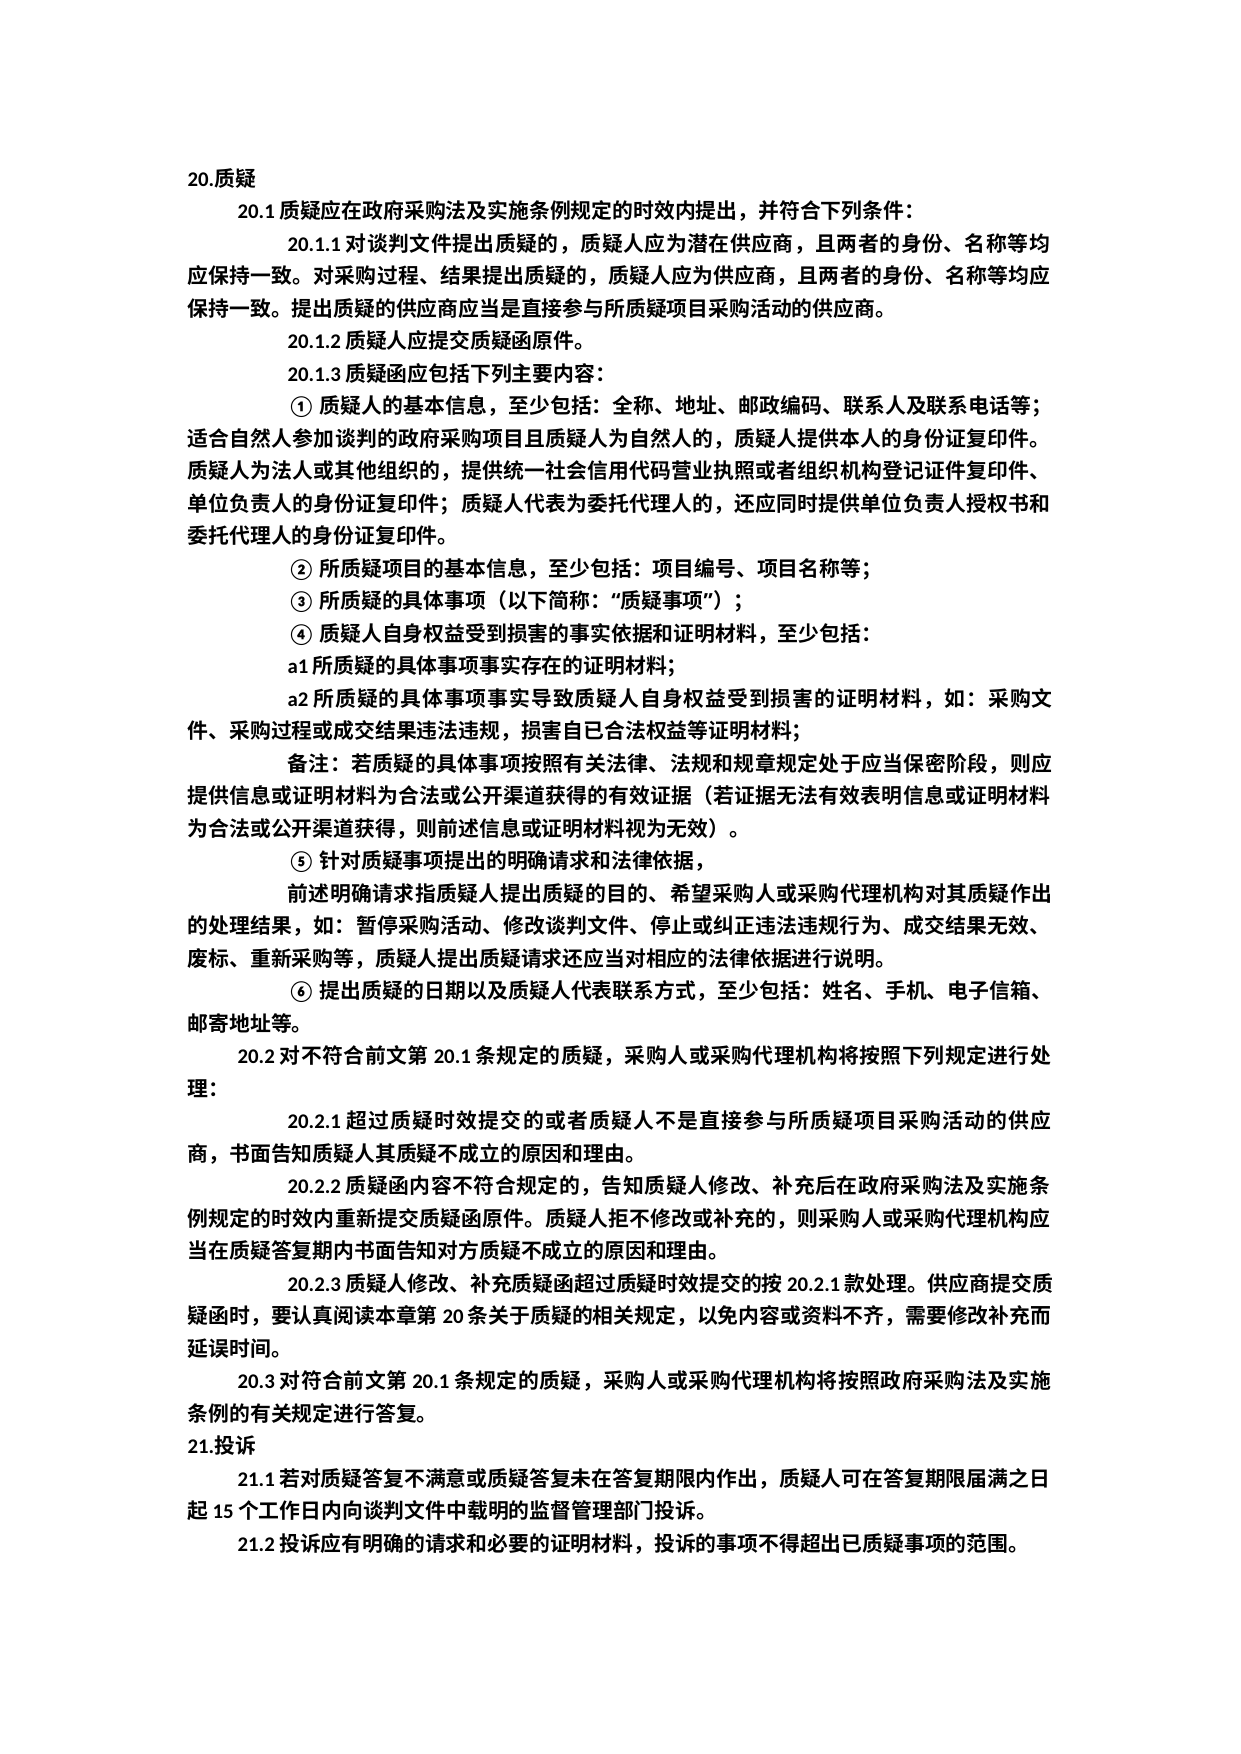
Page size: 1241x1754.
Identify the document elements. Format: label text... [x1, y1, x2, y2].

text 21.投诉 [187, 1429, 1053, 1462]
text 20.质疑 [187, 162, 1053, 194]
text 20.1.2质疑人应提交质疑函原件。 [187, 324, 1053, 357]
text 20.2对不符合前文第20.1条规定的质疑，采购人或采购代理机构将按照下列规定进行处理： [187, 1039, 1053, 1104]
text ⑥提出质疑的日期以及质疑人代表联系方式，至少包括：姓名、手机、电子信箱、邮寄地址等。 [187, 974, 1053, 1039]
text ⑤针对质疑事项提出的明确请求和法律依据， [187, 844, 1053, 877]
text 20.1质疑应在政府采购法及实施条例规定的时效内提出，并符合下列条件： [187, 194, 1053, 227]
text ①质疑人的基本信息，至少包括：全称、地址、邮政编码、联系人及联系电话等；适合自然人参加谈判的政府采购项目且质疑人为自然人的，质疑人提供本人的身份证复印件。质疑人为法人或其他组织的，提供统一社会信用代码营业执照或者组织机构登记证件复印件、单位负责人的身份证复印件；质疑人代表为委托代理人的，还应同时提供单位负责人授权书和委托代理人的身份证复印件。 [187, 389, 1053, 552]
text 前述明确请求指质疑人提出质疑的目的、希望采购人或采购代理机构对其质疑作出的处理结果，如：暂停采购活动、修改谈判文件、停止或纠正违法违规行为、成交结果无效、废标、重新采购等，质疑人提出质疑请求还应当对相应的法律依据进行说明。 [187, 877, 1053, 974]
text 20.2.1超过质疑时效提交的或者质疑人不是直接参与所质疑项目采购活动的供应商，书面告知质疑人其质疑不成立的原因和理由。 [187, 1104, 1053, 1169]
text 20.2.3质疑人修改、补充质疑函超过质疑时效提交的按20.2.1款处理。供应商提交质疑函时，要认真阅读本章第20条关于质疑的相关规定，以免内容或资料不齐，需要修改补充而延误时间。 [187, 1267, 1053, 1364]
text 21.2投诉应有明确的请求和必要的证明材料，投诉的事项不得超出已质疑事项的范围。 [187, 1527, 1053, 1559]
text 20.3对符合前文第20.1条规定的质疑，采购人或采购代理机构将按照政府采购法及实施条例的有关规定进行答复。 [187, 1364, 1053, 1429]
text a1所质疑的具体事项事实存在的证明材料； [187, 649, 1053, 682]
text ③所质疑的具体事项（以下简称：“质疑事项”）； [187, 584, 1053, 617]
text 20.1.1对谈判文件提出质疑的，质疑人应为潜在供应商，且两者的身份、名称等均应保持一致。对采购过程、结果提出质疑的，质疑人应为供应商，且两者的身份、名称等均应保持一致。提出质疑的供应商应当是直接参与所质疑项目采购活动的供应商。 [187, 227, 1053, 324]
text 20.1.3质疑函应包括下列主要内容： [187, 357, 1053, 389]
text a2所质疑的具体事项事实导致质疑人自身权益受到损害的证明材料，如：采购文件、采购过程或成交结果违法违规，损害自已合法权益等证明材料； [187, 682, 1053, 747]
text 备注：若质疑的具体事项按照有关法律、法规和规章规定处于应当保密阶段，则应提供信息或证明材料为合法或公开渠道获得的有效证据（若证据无法有效表明信息或证明材料为合法或公开渠道获得，则前述信息或证明材料视为无效）。 [187, 747, 1053, 844]
text 20.2.2质疑函内容不符合规定的，告知质疑人修改、补充后在政府采购法及实施条例规定的时效内重新提交质疑函原件。质疑人拒不修改或补充的，则采购人或采购代理机构应当在质疑答复期内书面告知对方质疑不成立的原因和理由。 [187, 1169, 1053, 1267]
text ②所质疑项目的基本信息，至少包括：项目编号、项目名称等； [187, 552, 1053, 584]
text 21.1若对质疑答复不满意或质疑答复未在答复期限内作出，质疑人可在答复期限届满之日起15个工作日内向谈判文件中载明的监督管理部门投诉。 [187, 1462, 1053, 1527]
text ④质疑人自身权益受到损害的事实依据和证明材料，至少包括： [187, 617, 1053, 649]
